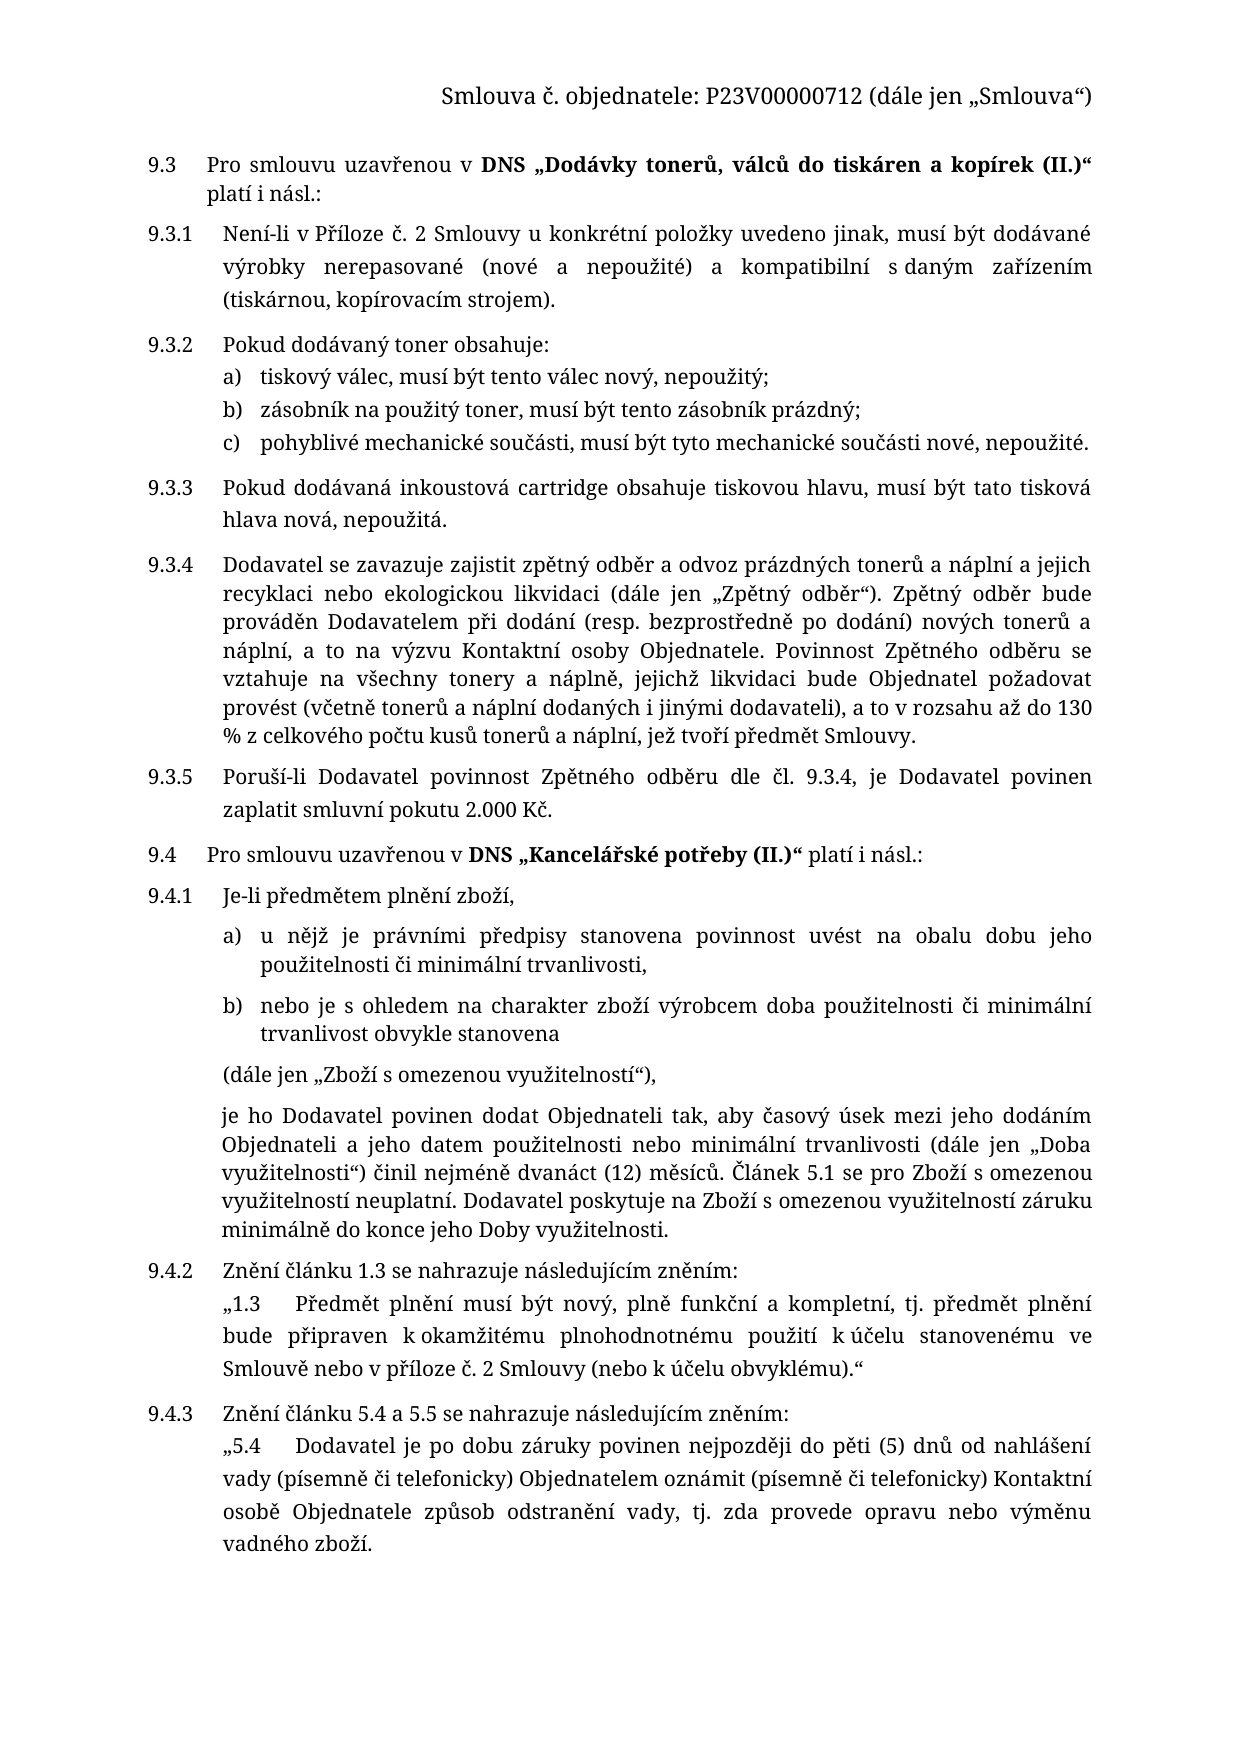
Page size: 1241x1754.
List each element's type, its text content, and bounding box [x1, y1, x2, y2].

list „1.3 Předmět plnění musí být nový, plně funkční a kompletní, tj. předmět plnění bude připraven k okamžitému plnohodnotnému použití k účelu stanovenému ve Smlouvě nebo v příloze č. 2 Smlouvy (nebo k účelu obvyklému).“ [223, 1289, 1093, 1382]
list Pokud dodávaná inkoustová cartridge obsahuje tiskovou hlavu, musí být tato tisková hlava nová, nepoužitá. [148, 473, 1093, 534]
list Znění článku 1.3 se nahrazuje následujícím zněním: [148, 1256, 1093, 1284]
list Dodavatel se zavazuje zajistit zpětný odběr a odvoz prázdných tonerů a náplní a jejich recyklaci nebo ekologickou likvidaci (dále jen „Zpětný odběr“). Zpětný odběr bude prováděn Dodavatelem při dodání (resp. bezprostředně po dodání) nových tonerů a náplní, a to na výzvu Kontaktní osoby Objednatele. Povinnost Zpětného odběru se vztahuje na všechny tonery a náplně, jejichž likvidaci bude Objednatel požadovat provést (včetně tonerů a náplní dodaných i jinými dodavateli), a to v rozsahu až do 130 % z celkového počtu kusů tonerů a náplní, jež tvoří předmět Smlouvy. [148, 551, 1093, 749]
list Pokud dodávaný toner obsahuje: [148, 330, 1093, 358]
list Poruší-li Dodavatel povinnost Zpětného odběru dle čl. 9.3.4, je Dodavatel povinen zaplatit smluvní pokutu 2.000 Kč. [148, 762, 1093, 823]
list nebo je s ohledem na charakter zboží výrobcem doba použitelnosti či minimální trvanlivost obvykle stanovena [223, 991, 1093, 1048]
list Není-li v Příloze č. 2 Smlouvy u konkrétní položky uvedeno jinak, musí být dodávané výrobky nerepasované (nové a nepoužité) a kompatibilní s daným zařízením (tiskárnou, kopírovacím strojem). [148, 219, 1093, 313]
text je ho Dodavatel povinen dodat Objednateli tak, aby časový úsek mezi jeho dodáním Objednateli a jeho datem použitelnosti nebo minimální trvanlivosti (dále jen „Doba využitelnosti“) činil nejméně dvanáct (12) měsíců. Článek 5.1 se pro Zboží s omezenou využitelností neuplatní. Dodavatel poskytuje na Zboží s omezenou využitelností záruku minimálně do konce jeho Doby využitelnosti. [221, 1101, 1093, 1243]
list Pro smlouvu uzavřenou v DNS „Kancelářské potřeby (II.)“ platí i násl.: [148, 840, 1093, 868]
list u nějž je právními předpisy stanovena povinnost uvést na obalu dobu jeho použitelnosti či minimální trvanlivosti, [223, 922, 1093, 978]
list Pro smlouvu uzavřenou v DNS „Dodávky tonerů, válců do tiskáren a kopírek (II.)“ platí i násl.: [148, 150, 1093, 207]
list tiskový válec, musí být tento válec nový, nepoužitý; [223, 362, 1093, 391]
text (dále jen „Zboží s omezenou využitelností“), [223, 1060, 1093, 1089]
list zásobník na použitý toner, musí být tento zásobník prázdný; [223, 395, 1093, 423]
list Je-li předmětem plnění zboží, [148, 881, 1093, 909]
list pohyblivé mechanické součásti, musí být tyto mechanické součásti nové, nepoužité. [223, 428, 1093, 456]
list Znění článku 5.4 a 5.5 se nahrazuje následujícím zněním: [148, 1399, 1093, 1427]
list „5.4 Dodavatel je po dobu záruky povinen nejpozději do pěti (5) dnů od nahlášení vady (písemně či telefonicky) Objednatelem oznámit (písemně či telefonicky) Kontaktní osobě Objednatele způsob odstranění vady, tj. zda provede opravu nebo výměnu vadného zboží. [223, 1432, 1093, 1558]
